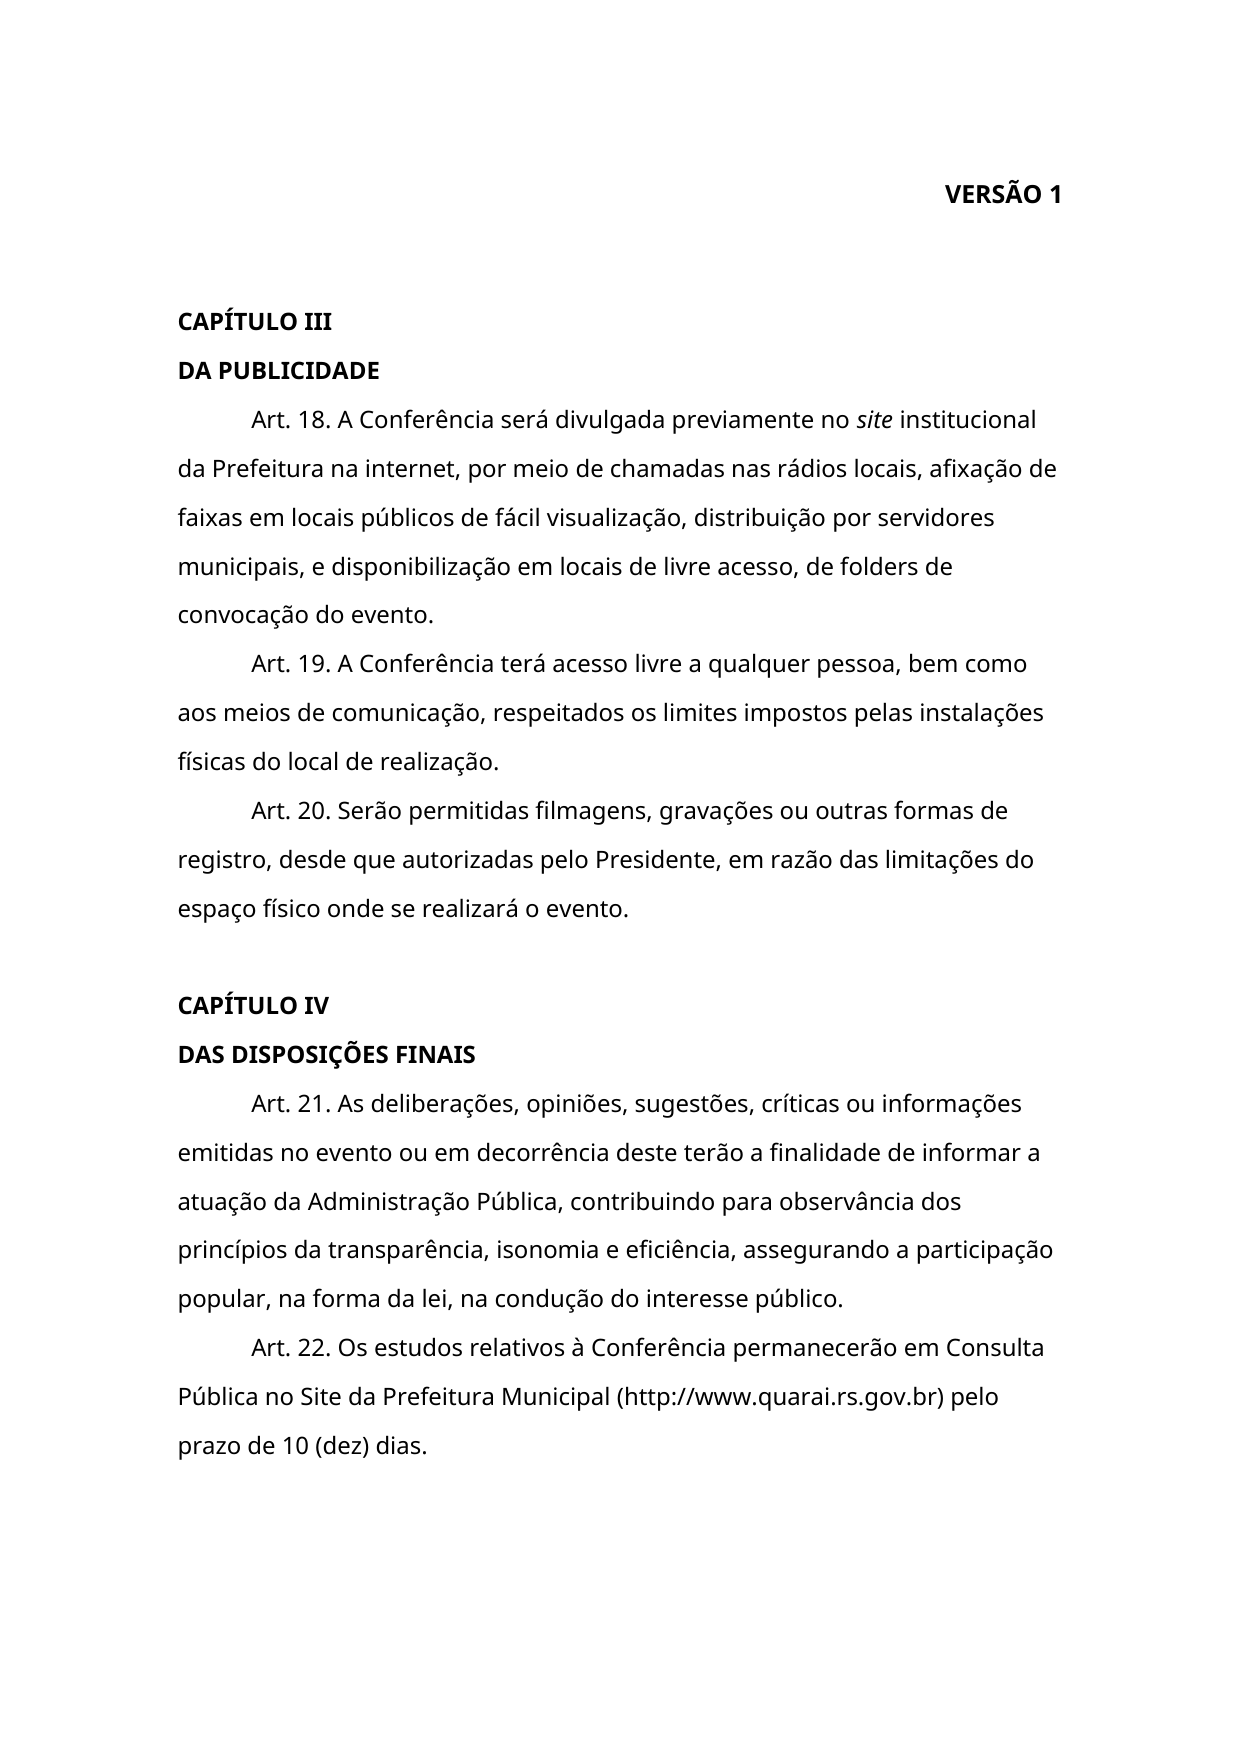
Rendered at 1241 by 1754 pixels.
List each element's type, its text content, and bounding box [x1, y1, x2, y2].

text DAS DISPOSIÇÕES FINAIS [177, 1038, 1063, 1071]
text Art. 22. Os estudos relativos à Conferência permanecerão em Consulta Pública no Site da Prefeitura Municipal (http://www.quarai.rs.gov.br) pelo prazo de 10 (dez) dias. [177, 1331, 1063, 1461]
text CAPÍTULO IV [177, 989, 1063, 1022]
text DA PUBLICIDADE [177, 354, 1063, 387]
text CAPÍTULO III [177, 305, 1063, 338]
text Art. 21. As deliberações, opiniões, sugestões, críticas ou informações emitidas no evento ou em decorrência deste terão a finalidade de informar a atuação da Administração Pública, contribuindo para observância dos princípios da transparência, isonomia e eficiência, assegurando a participação popular, na forma da lei, na condução do interesse público. [177, 1087, 1063, 1315]
text Art. 19. A Conferência terá acesso livre a qualquer pessoa, bem como aos meios de comunicação, respeitados os limites impostos pelas instalações físicas do local de realização. [177, 647, 1063, 777]
text Art. 20. Serão permitidas filmagens, gravações ou outras formas de registro, desde que autorizadas pelo Presidente, em razão das limitações do espaço físico onde se realizará o evento. [177, 794, 1063, 924]
text Art. 18. A Conferência será divulgada previamente no site institucional da Prefeitura na internet, por meio de chamadas nas rádios locais, afixação de faixas em locais públicos de fácil visualização, distribuição por servidores municipais, e disponibilização em locais de livre acesso, de folders de convocação do evento. [177, 403, 1063, 631]
